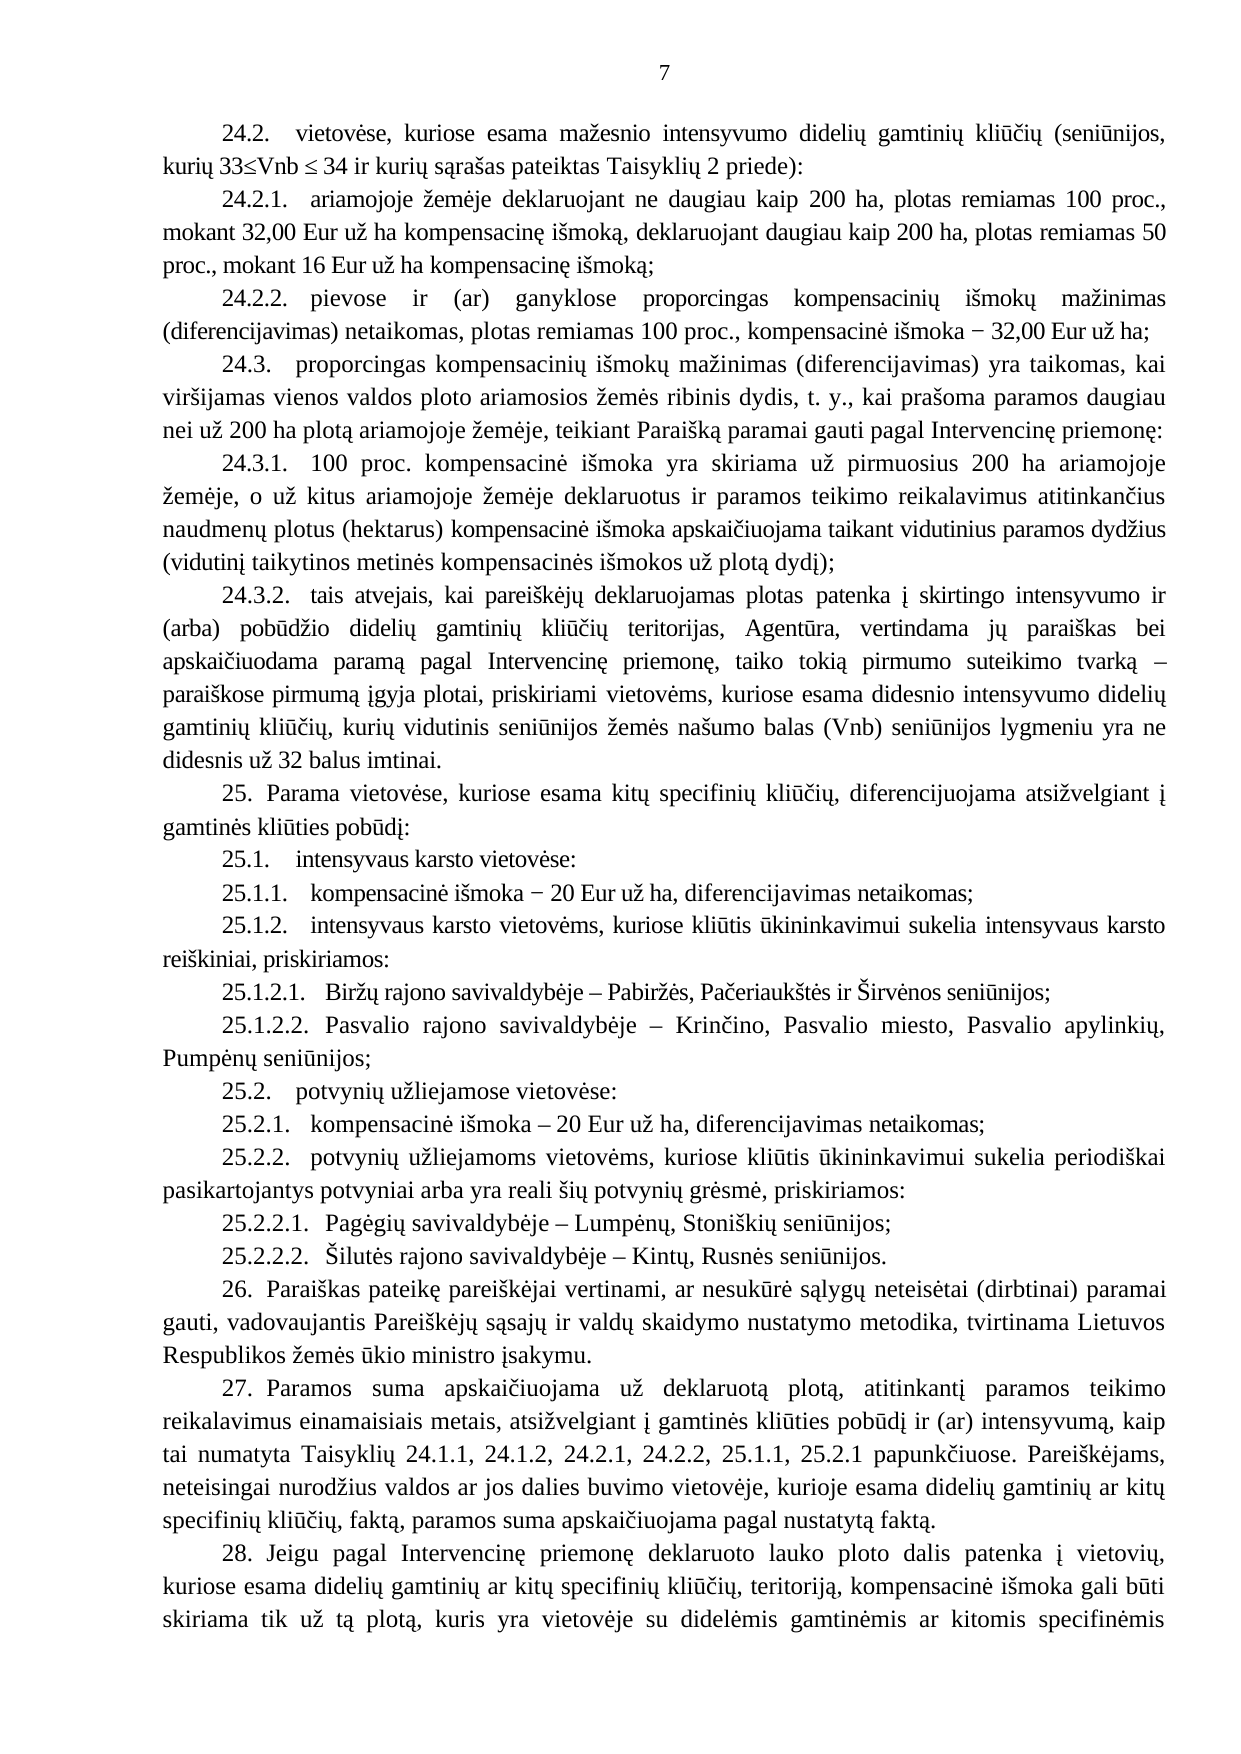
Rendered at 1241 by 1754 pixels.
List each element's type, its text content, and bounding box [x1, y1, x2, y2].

list potvynių užliejamoms vietovėms, kuriose kliūtis ūkininkavimui sukelia periodiškai pasikartojantys potvyniai arba yra reali šių potvynių grėsmė, priskiriamos: [162, 1142, 1166, 1203]
list tais atvejais, kai pareiškėjų deklaruojamas plotas patenka į skirtingo intensyvumo ir (arba) pobūdžio didelių gamtinių kliūčių teritorijas, Agentūra, vertindama jų paraiškas bei apskaičiuodama paramą pagal Intervencinę priemonę, taiko tokią pirmumo suteikimo tvarką – paraiškose pirmumą įgyja plotai, priskiriami vietovėms, kuriose esama didesnio intensyvumo didelių gamtinių kliūčių, kurių vidutinis seniūnijos žemės našumo balas (Vnb) seniūnijos lygmeniu yra ne didesnis už 32 balus imtinai. [162, 580, 1166, 774]
list 100 proc. kompensacinė išmoka yra skiriama už pirmuosius 200 ha ariamojoje žemėje, o už kitus ariamojoje žemėje deklaruotus ir paramos teikimo reikalavimus atitinkančius naudmenų plotus (hektarus) kompensacinė išmoka apskaičiuojama taikant vidutinius paramos dydžius (vidutinį taikytinos metinės kompensacinės išmokos už plotą dydį); [162, 448, 1166, 576]
list kompensacinė išmoka − 20 Eur už ha, diferencijavimas netaikomas; [162, 878, 1166, 906]
list intensyvaus karsto vietovėms, kuriose kliūtis ūkininkavimui sukelia intensyvaus karsto reiškiniai, priskiriamos: [162, 911, 1166, 972]
list proporcingas kompensacinių išmokų mažinimas (diferencijavimas) yra taikomas, kai viršijamas vienos valdos ploto ariamosios žemės ribinis dydis, t. y., kai prašoma paramos daugiau nei už 200 ha plotą ariamojoje žemėje, teikiant Paraišką paramai gauti pagal Intervencinę priemonę: [162, 349, 1166, 444]
list Paraiškas pateikę pareiškėjai vertinami, ar nesukūrė sąlygų neteisėtai (dirbtinai) paramai gauti, vadovaujantis Pareiškėjų sąsajų ir valdų skaidymo nustatymo metodika, tvirtinama Lietuvos Respublikos žemės ūkio ministro įsakymu. [162, 1274, 1166, 1369]
list vietovėse, kuriose esama mažesnio intensyvumo didelių gamtinių kliūčių (seniūnijos, kurių 33≤Vnb ≤ 34 ir kurių sąrašas pateiktas Taisyklių 2 priede): [162, 118, 1166, 180]
list potvynių užliejamose vietovėse: [162, 1076, 1166, 1104]
list Pasvalio rajono savivaldybėje – Krinčino, Pasvalio miesto, Pasvalio apylinkių, Pumpėnų seniūnijos; [162, 1010, 1166, 1071]
list intensyvaus karsto vietovėse: [162, 844, 1166, 873]
list Paramos suma apskaičiuojama už deklaruotą plotą, atitinkantį paramos teikimo reikalavimus einamaisiais metais, atsižvelgiant į gamtinės kliūties pobūdį ir (ar) intensyvumą, kaip tai numatyta Taisyklių 24.1.1, 24.1.2, 24.2.1, 24.2.2, 25.1.1, 25.2.1 papunkčiuose. Pareiškėjams, neteisingai nurodžius valdos ar jos dalies buvimo vietovėje, kurioje esama didelių gamtinių ar kitų specifinių kliūčių, faktą, paramos suma apskaičiuojama pagal nustatytą faktą. [162, 1373, 1166, 1534]
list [162, 1538, 1166, 1633]
list pievose ir (ar) ganyklose proporcingas kompensacinių išmokų mažinimas (diferencijavimas) netaikomas, plotas remiamas 100 proc., kompensacinė išmoka − 32,00 Eur už ha; [162, 283, 1166, 345]
list Pagėgių savivaldybėje – Lumpėnų, Stoniškių seniūnijos; [162, 1208, 1166, 1237]
list Biržų rajono savivaldybėje – Pabiržės, Pačeriaukštės ir Širvėnos seniūnijos; [162, 977, 1166, 1005]
list ariamojoje žemėje deklaruojant ne daugiau kaip 200 ha, plotas remiamas 100 proc., mokant 32,00 Eur už ha kompensacinę išmoką, deklaruojant daugiau kaip 200 ha, plotas remiamas 50 proc., mokant 16 Eur už ha kompensacinę išmoką; [162, 184, 1166, 279]
list Šilutės rajono savivaldybėje – Kintų, Rusnės seniūnijos. [162, 1241, 1166, 1269]
list kompensacinė išmoka – 20 Eur už ha, diferencijavimas netaikomas; [162, 1109, 1166, 1137]
list Parama vietovėse, kuriose esama kitų specifinių kliūčių, diferencijuojama atsižvelgiant į gamtinės kliūties pobūdį: [162, 778, 1166, 840]
